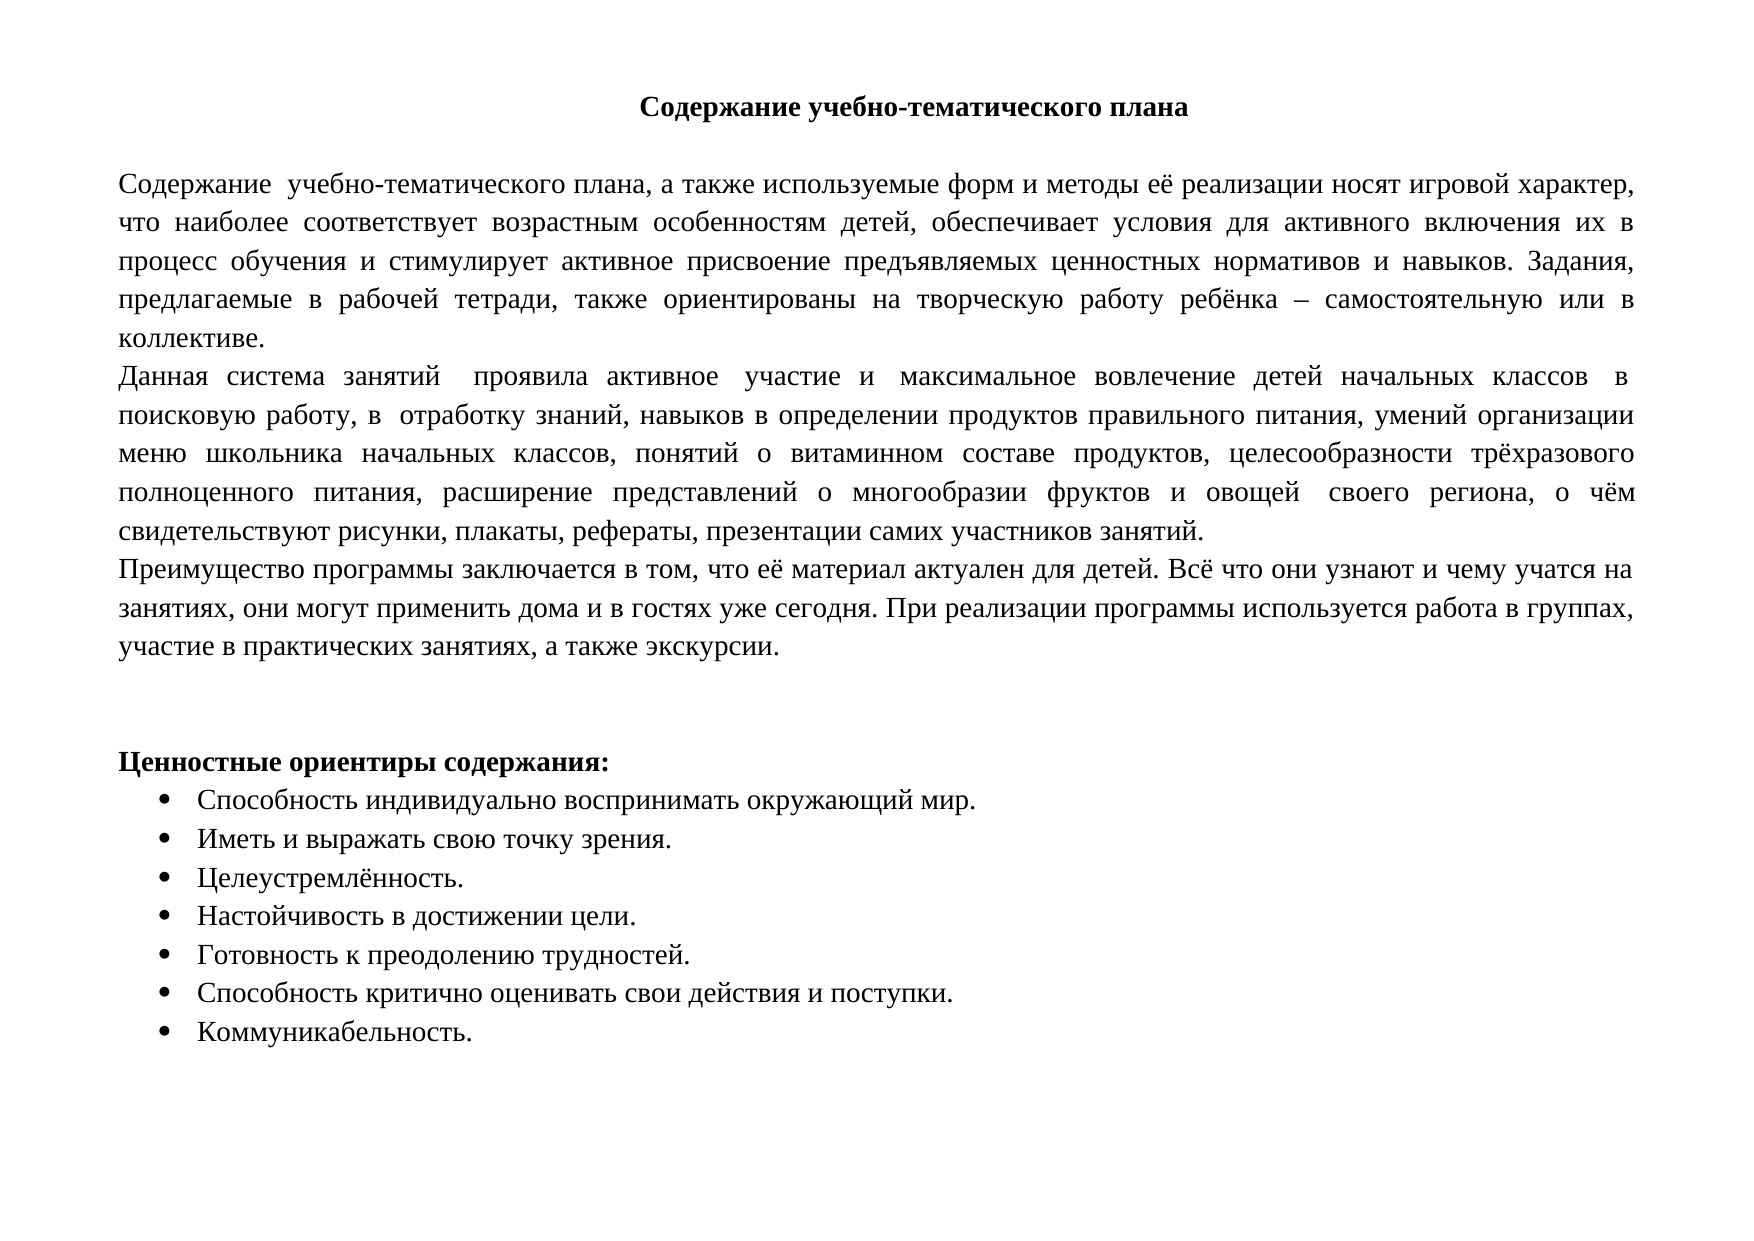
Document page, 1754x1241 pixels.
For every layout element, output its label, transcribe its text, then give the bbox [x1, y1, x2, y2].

list Готовность к преодолению трудностей. [159, 937, 1636, 971]
list Способность индивидуально воспринимать окружающий мир. [159, 782, 1636, 816]
text Данная система занятий проявила активное участие и максимальное вовлечение детей начальных классов в поисковую работу, в отработку знаний, навыков в определении продуктов правильного питания, умений организации меню школьника начальных классов, понятий о витаминном составе продуктов, целесообразности трёхразового полноценного питания, расширение представлений о многообразии фруктов и овощей своего региона, о чём свидетельствуют рисунки, плакаты, рефераты, презентации самих участников занятий. [118, 358, 1636, 546]
list Целеустремлённость. [159, 860, 1636, 893]
list Настойчивость в достижении цели. [159, 898, 1636, 932]
text Содержание учебно-тематического плана [118, 89, 1636, 122]
list Коммуникабельность. [159, 1014, 1636, 1048]
list Иметь и выражать свою точку зрения. [159, 821, 1636, 855]
title Ценностные ориентиры содержания: [118, 744, 1636, 777]
text Содержание учебно-тематического плана, а также используемые форм и методы её реализации носят игровой характер, что наиболее соответствует возрастным особенностям детей, обеспечивает условия для активного включения их в процесс обучения и стимулирует активное присвоение предъявляемых ценностных нормативов и навыков. Задания, предлагаемые в рабочей тетради, также ориентированы на творческую работу ребёнка – самостоятельную или в коллективе. [118, 166, 1636, 353]
list Способность критично оценивать свои действия и поступки. [159, 976, 1636, 1009]
text Преимущество программы заключается в том, что её материал актуален для детей. Всё что они узнают и чему учатся на занятиях, они могут применить дома и в гостях уже сегодня. При реализации программы используется работа в группах, участие в практических занятиях, а также экскурсии. [118, 551, 1636, 662]
